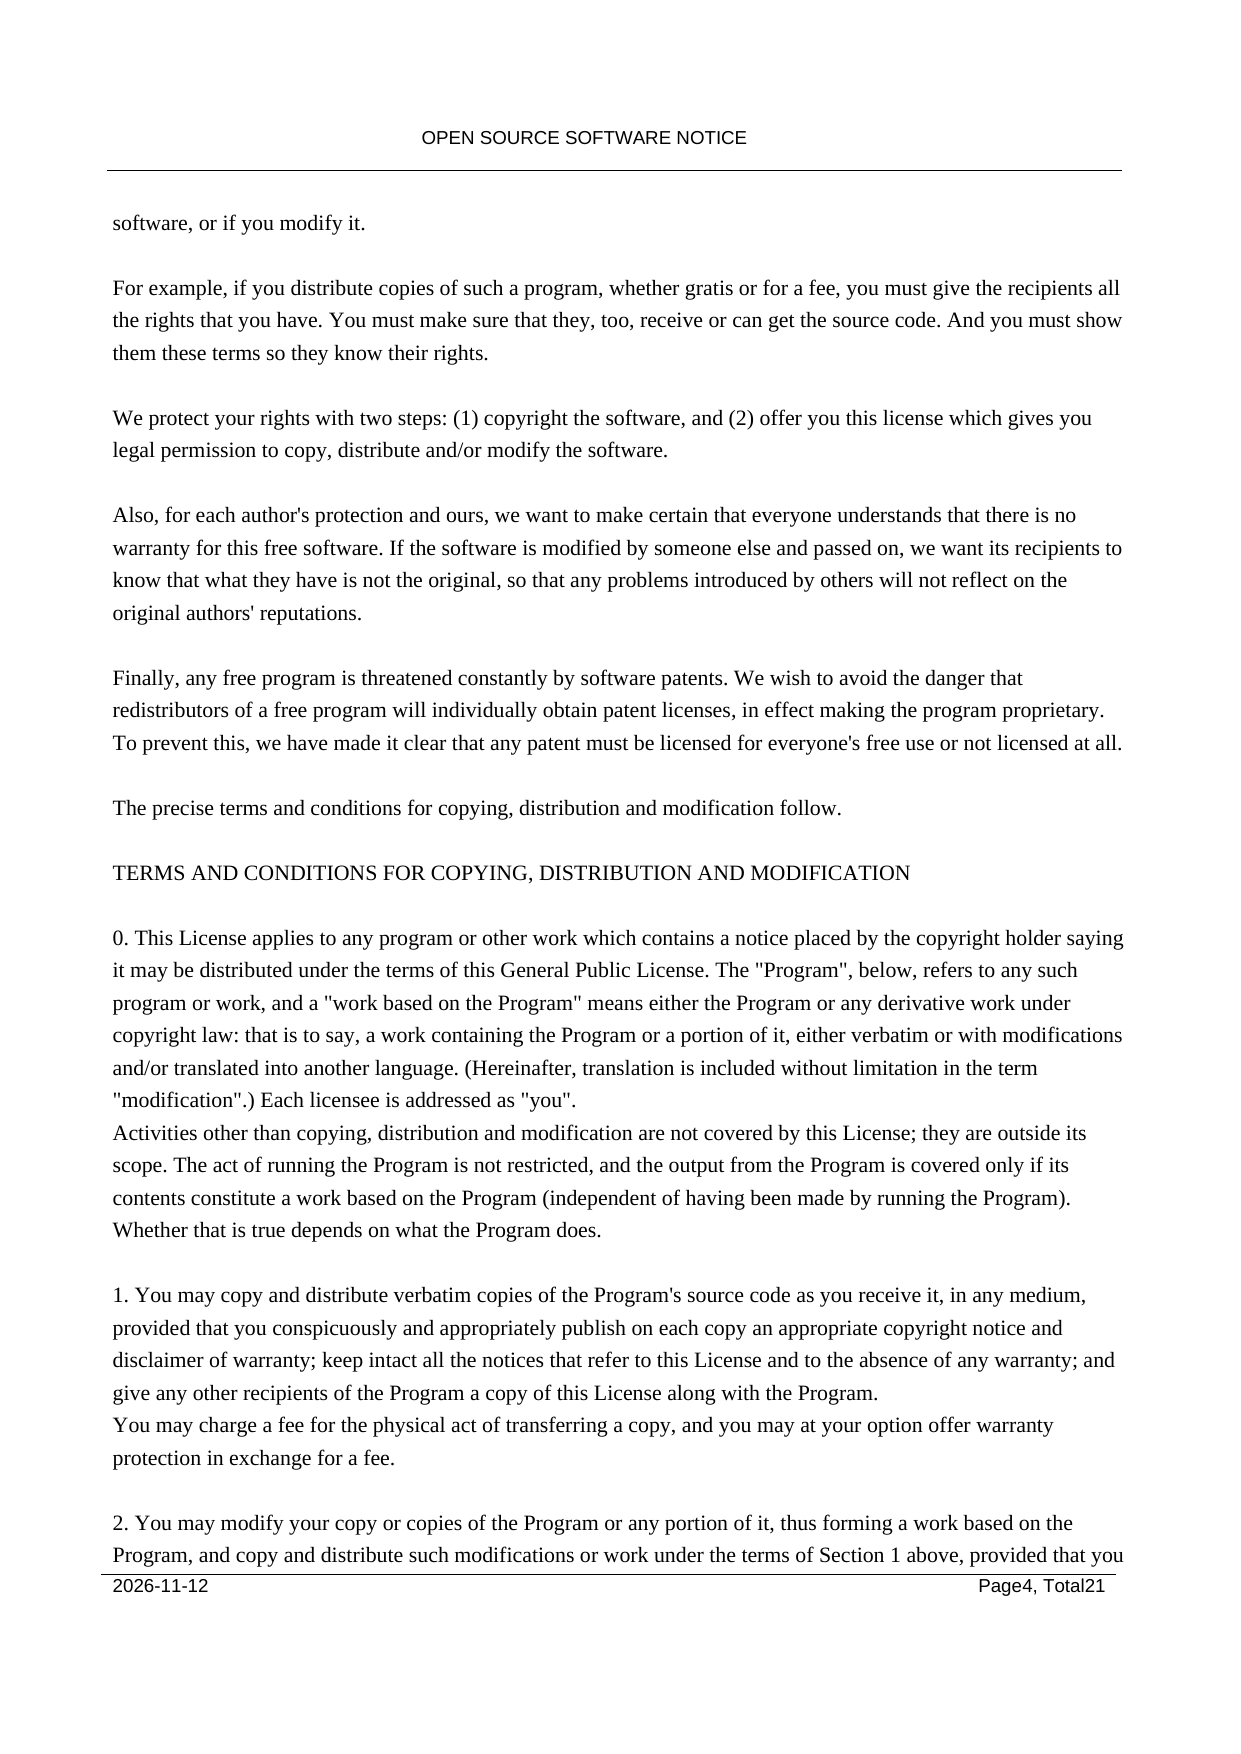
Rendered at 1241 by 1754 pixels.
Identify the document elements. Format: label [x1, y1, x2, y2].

text [112, 206, 1128, 1571]
